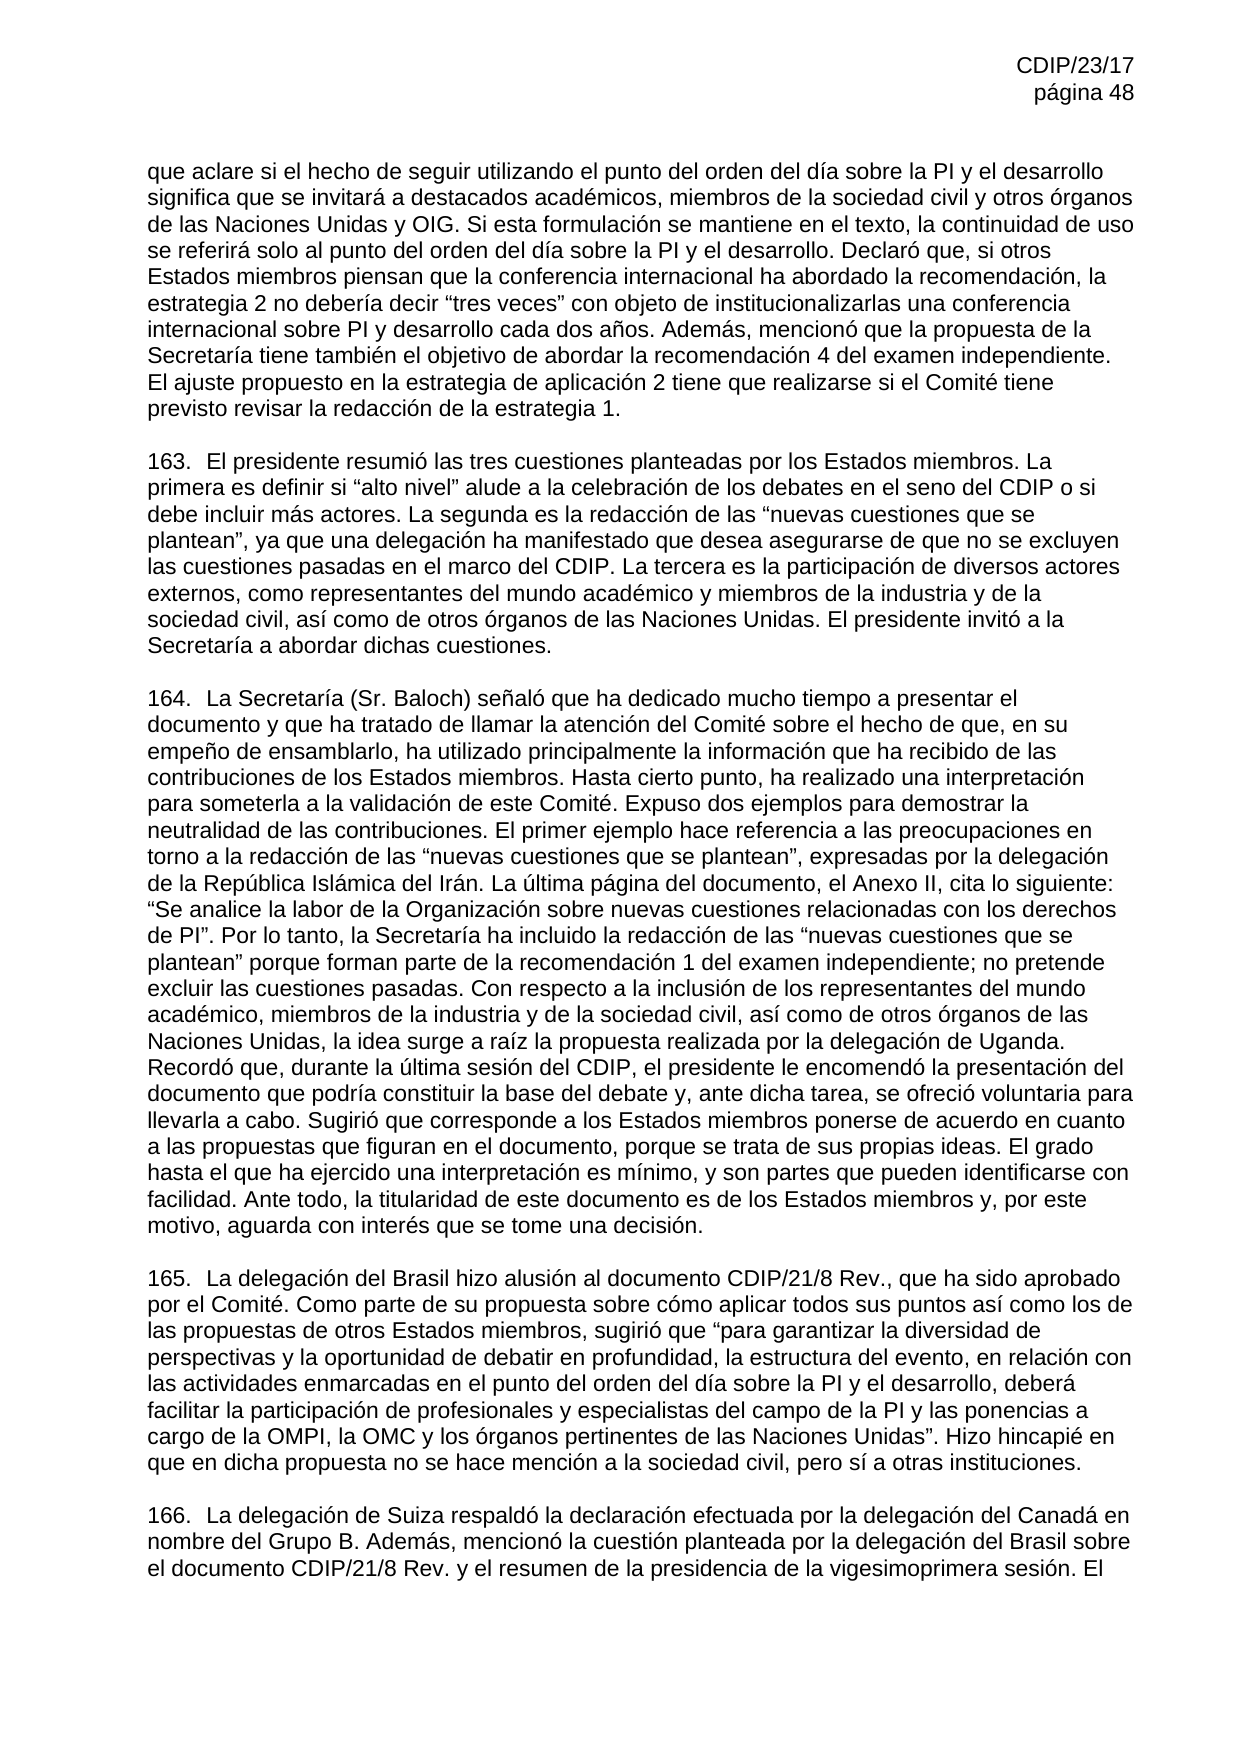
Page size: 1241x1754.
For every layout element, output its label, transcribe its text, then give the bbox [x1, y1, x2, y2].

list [147, 1502, 1134, 1581]
list El presidente resumió las tres cuestiones planteadas por los Estados miembros. La primera es definir si “alto nivel” alude a la celebración de los debates en el seno del CDIP o si debe incluir más actores. La segunda es la redacción de las “nuevas cuestiones que se plantean”, ya que una delegación ha manifestado que desea asegurarse de que no se excluyen las cuestiones pasadas en el marco del CDIP. La tercera es la participación de diversos actores externos, como representantes del mundo académico y miembros de la industria y de la sociedad civil, así como de otros órganos de las Naciones Unidas. El presidente invitó a la Secretaría a abordar dichas cuestiones. [147, 448, 1134, 659]
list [147, 158, 1134, 421]
list La delegación del Brasil hizo alusión al documento CDIP/21/8 Rev., que ha sido aprobado por el Comité. Como parte de su propuesta sobre cómo aplicar todos sus puntos así como los de las propuestas de otros Estados miembros, sugirió que “para garantizar la diversidad de perspectivas y la oportunidad de debatir en profundidad, la estructura del evento, en relación con las actividades enmarcadas en el punto del orden del día sobre la PI y el desarrollo, deberá facilitar la participación de profesionales y especialistas del campo de la PI y las ponencias a cargo de la OMPI, la OMC y los órganos pertinentes de las Naciones Unidas”. Hizo hincapié en que en dicha propuesta no se hace mención a la sociedad civil, pero sí a otras instituciones. [147, 1265, 1134, 1476]
list La Secretaría (Sr. Baloch) señaló que ha dedicado mucho tiempo a presentar el documento y que ha tratado de llamar la atención del Comité sobre el hecho de que, en su empeño de ensamblarlo, ha utilizado principalmente la información que ha recibido de las contribuciones de los Estados miembros. Hasta cierto punto, ha realizado una interpretación para someterla a la validación de este Comité. Expuso dos ejemplos para demostrar la neutralidad de las contribuciones. El primer ejemplo hace referencia a las preocupaciones en torno a la redacción de las “nuevas cuestiones que se plantean”, expresadas por la delegación de la República Islámica del Irán. La última página del documento, el Anexo II, cita lo siguiente: “Se analice la labor de la Organización sobre nuevas cuestiones relacionadas con los derechos de PI”. Por lo tanto, la Secretaría ha incluido la redacción de las “nuevas cuestiones que se plantean” porque forman parte de la recomendación 1 del examen independiente; no pretende excluir las cuestiones pasadas. Con respecto a la inclusión de los representantes del mundo académico, miembros de la industria y de la sociedad civil, así como de otros órganos de las Naciones Unidas, la idea surge a raíz la propuesta realizada por la delegación de Uganda. Recordó que, durante la última sesión del CDIP, el presidente le encomendó la presentación del documento que podría constituir la base del debate y, ante dicha tarea, se ofreció voluntaria para llevarla a cabo. Sugirió que corresponde a los Estados miembros ponerse de acuerdo en cuanto a las propuestas que figuran en el documento, porque se trata de sus propias ideas. El grado hasta el que ha ejercido una interpretación es mínimo, y son partes que pueden identificarse con facilidad. Ante todo, la titularidad de este documento es de los Estados miembros y, por este motivo, aguarda con interés que se tome una decisión. [147, 685, 1134, 1238]
